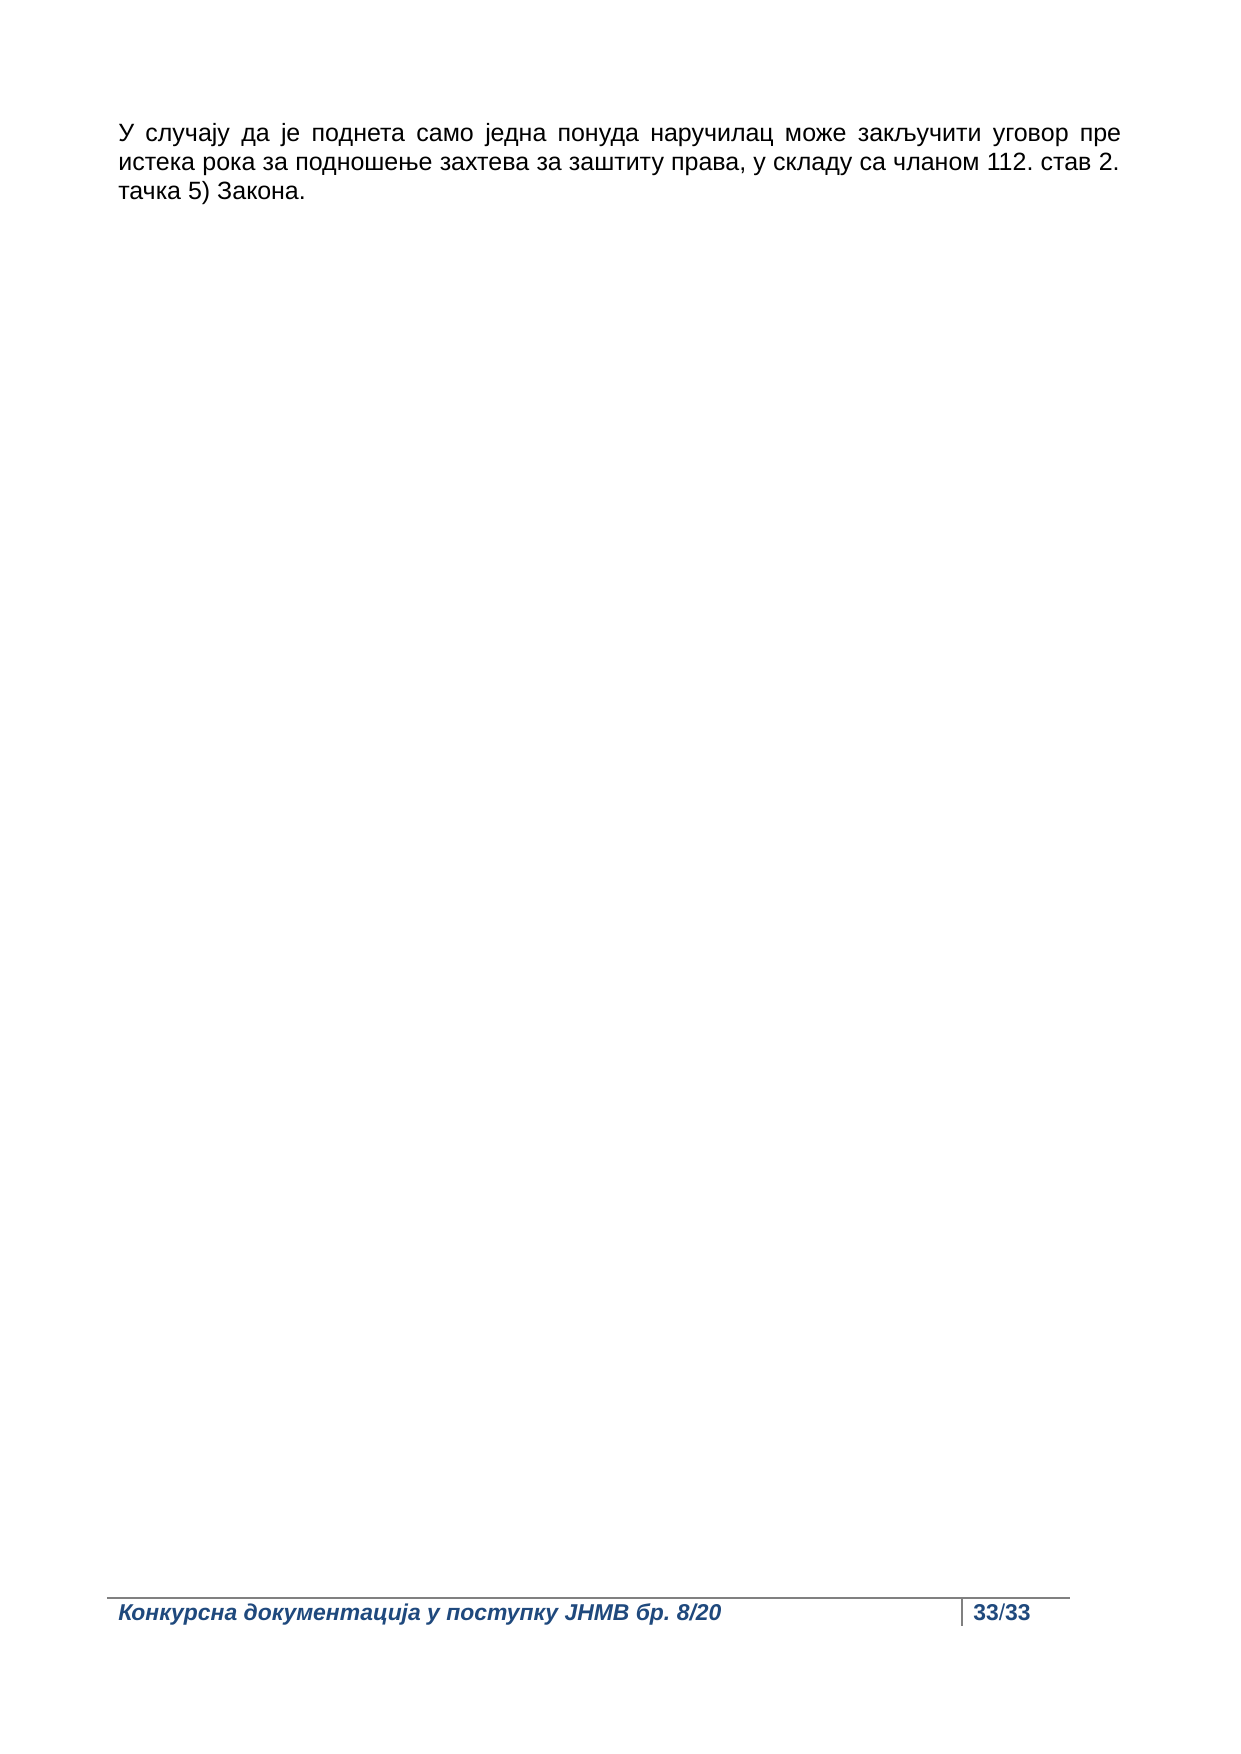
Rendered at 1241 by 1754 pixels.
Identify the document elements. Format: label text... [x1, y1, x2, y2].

text У случају да је поднета само једна понуда наручилац може закључити уговор пре истека рока за подношење захтева за заштиту права, у складу са чланом 112. став 2. тачка 5) Закона. [118, 118, 1122, 204]
